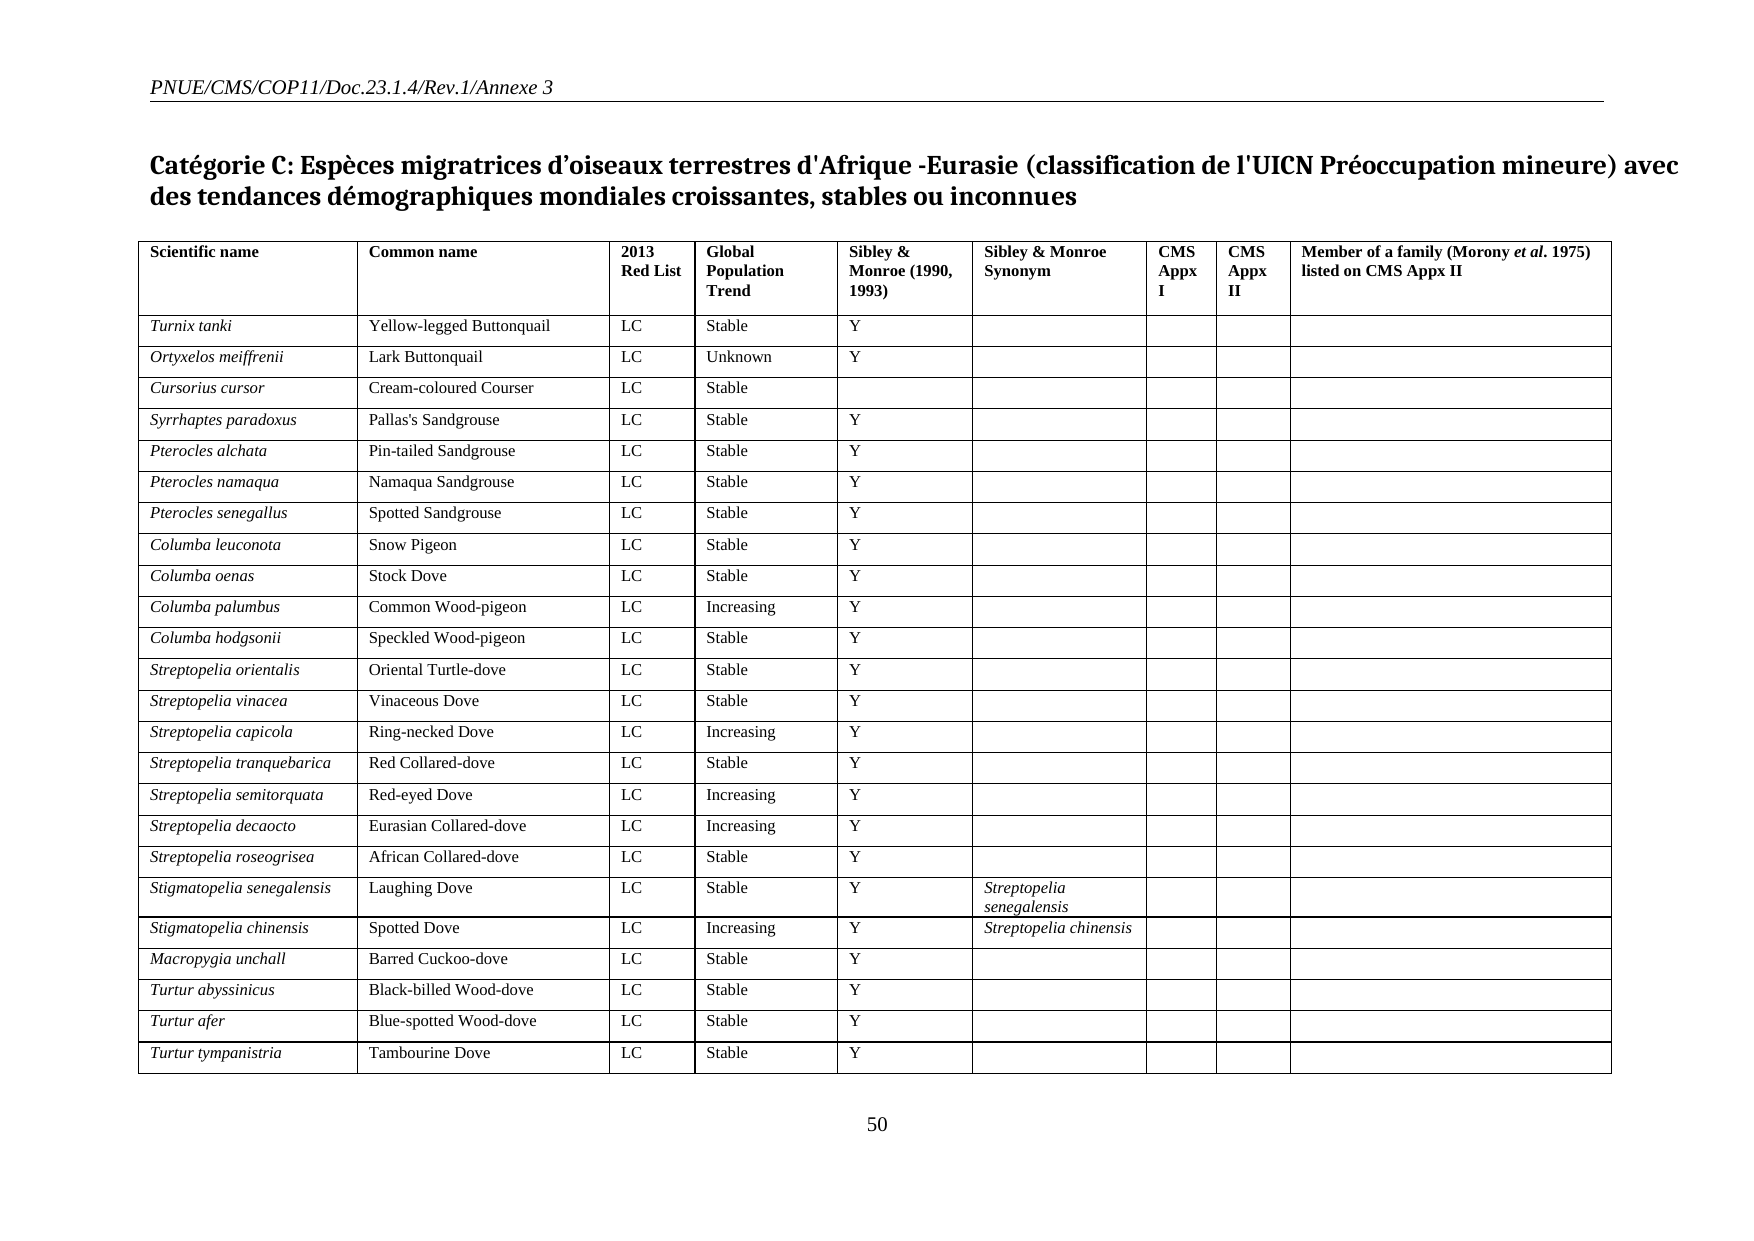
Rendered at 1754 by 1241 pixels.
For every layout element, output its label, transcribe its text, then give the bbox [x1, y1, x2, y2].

table_cell [1291, 409, 1611, 439]
table_cell Snow Pigeon [358, 534, 609, 564]
table_cell Speckled Wood-pigeon [358, 628, 609, 658]
table_cell Oriental Turtle-dove [358, 659, 609, 689]
table_cell Laughing Dove [358, 878, 609, 916]
table_cell [1147, 472, 1216, 502]
table_cell LC [610, 409, 694, 439]
table_cell Eurasian Collared-dove [358, 816, 609, 846]
table_cell Y [838, 659, 972, 689]
table_cell [1217, 347, 1290, 377]
table_cell [1147, 722, 1216, 752]
table_cell Stable [696, 534, 837, 564]
table_cell [1147, 784, 1216, 814]
table_cell Y [838, 1011, 972, 1041]
table_cell Common Wood-pigeon [358, 597, 609, 627]
table_cell [1217, 784, 1290, 814]
table_cell Cream-coloured Courser [358, 378, 609, 408]
table_cell Increasing [696, 816, 837, 846]
table_cell [1291, 878, 1611, 916]
table_cell LC [610, 503, 694, 533]
table_cell [973, 753, 1146, 783]
table_cell [973, 722, 1146, 752]
table_cell Streptopelia decaocto [139, 816, 357, 846]
table_cell LC [610, 816, 694, 846]
table_cell Syrrhaptes paradoxus [139, 409, 357, 439]
table_cell [1217, 628, 1290, 658]
table_cell [1217, 566, 1290, 596]
table_cell Ring-necked Dove [358, 722, 609, 752]
table_cell Yellow-legged Buttonquail [358, 316, 609, 346]
table_cell Stable [696, 949, 837, 979]
table_cell Columba hodgsonii [139, 628, 357, 658]
table_cell Y [838, 472, 972, 502]
table_cell Y [838, 722, 972, 752]
table_cell Stable [696, 847, 837, 877]
table_cell Turnix tanki [139, 316, 357, 346]
table_cell Y [838, 347, 972, 377]
table_cell [1217, 534, 1290, 564]
table_cell [1291, 566, 1611, 596]
table_cell LC [610, 918, 694, 948]
table_cell [973, 1011, 1146, 1041]
table_cell LC [610, 628, 694, 658]
table_cell [1147, 753, 1216, 783]
table_cell Stable [696, 980, 837, 1010]
table_cell [973, 441, 1146, 471]
table_cell Stable [696, 628, 837, 658]
table_cell [1217, 409, 1290, 439]
table_cell [1147, 847, 1216, 877]
table_cell [1147, 918, 1216, 948]
table_cell [1217, 472, 1290, 502]
table_cell [1217, 316, 1290, 346]
table_cell Y [838, 878, 972, 916]
table_cell [1147, 566, 1216, 596]
table_cell Columba oenas [139, 566, 357, 596]
table_cell LC [610, 1043, 694, 1073]
table_cell Y [838, 784, 972, 814]
table_cell Stable [696, 441, 837, 471]
table_cell [973, 534, 1146, 564]
table_cell [1291, 441, 1611, 471]
table_cell [1217, 597, 1290, 627]
table_cell LC [610, 753, 694, 783]
table_cell LC [610, 378, 694, 408]
table_cell Y [838, 918, 972, 948]
table_cell Stock Dove [358, 566, 609, 596]
table_cell Increasing [696, 597, 837, 627]
table_cell [1291, 949, 1611, 979]
table_cell [973, 847, 1146, 877]
table_cell LC [610, 566, 694, 596]
table_cell LC [610, 847, 694, 877]
table_cell Streptopelia semitorquata [139, 784, 357, 814]
table_cell Black-billed Wood-dove [358, 980, 609, 1010]
table_cell Columba palumbus [139, 597, 357, 627]
table_cell LC [610, 316, 694, 346]
table_cell [1291, 378, 1611, 408]
table_header Scientific name [139, 242, 357, 314]
table_cell [1217, 691, 1290, 721]
table_cell Y [838, 753, 972, 783]
table_cell Streptopelia tranquebarica [139, 753, 357, 783]
table_cell Y [838, 534, 972, 564]
table_cell [1291, 503, 1611, 533]
table_cell Y [838, 980, 972, 1010]
table_cell [1147, 378, 1216, 408]
table_cell [1217, 949, 1290, 979]
table_cell Turtur tympanistria [139, 1043, 357, 1073]
table_cell [1217, 918, 1290, 948]
table_cell [1291, 659, 1611, 689]
table_cell Pin-tailed Sandgrouse [358, 441, 609, 471]
table_cell [973, 1043, 1146, 1073]
table_cell [973, 659, 1146, 689]
table_cell Streptopelia senegalensis [973, 878, 1146, 916]
table_cell [1147, 534, 1216, 564]
table_cell LC [610, 722, 694, 752]
table_cell [973, 409, 1146, 439]
table_header CMS Appx II [1217, 242, 1290, 314]
table_cell Turtur abyssinicus [139, 980, 357, 1010]
table_header CMS Appx I [1147, 242, 1216, 314]
table_header Global Population Trend [696, 242, 837, 314]
table_cell [1217, 1043, 1290, 1073]
table_cell [973, 949, 1146, 979]
table_cell Stigmatopelia senegalensis [139, 878, 357, 916]
table_cell [1147, 316, 1216, 346]
table_cell Y [838, 597, 972, 627]
table_cell [973, 816, 1146, 846]
table_cell Red Collared-dove [358, 753, 609, 783]
table_cell Stable [696, 378, 837, 408]
table_cell Y [838, 816, 972, 846]
table_cell Increasing [696, 722, 837, 752]
table_cell [1291, 980, 1611, 1010]
table_cell [973, 597, 1146, 627]
table_cell LC [610, 659, 694, 689]
table_cell Cursorius cursor [139, 378, 357, 408]
table_cell [1147, 816, 1216, 846]
table_cell [973, 316, 1146, 346]
table_cell [1291, 347, 1611, 377]
table_cell Blue-spotted Wood-dove [358, 1011, 609, 1041]
table_cell [1217, 441, 1290, 471]
table_header Sibley & Monroe Synonym [973, 242, 1146, 314]
table_cell [1147, 347, 1216, 377]
table_cell [1147, 597, 1216, 627]
table_cell [1217, 1011, 1290, 1041]
table_cell Y [838, 949, 972, 979]
table_cell Stable [696, 503, 837, 533]
table_cell Red-eyed Dove [358, 784, 609, 814]
table_cell [973, 472, 1146, 502]
table_cell Spotted Dove [358, 918, 609, 948]
table_cell Streptopelia orientalis [139, 659, 357, 689]
table_cell Tambourine Dove [358, 1043, 609, 1073]
table_cell Increasing [696, 784, 837, 814]
table_cell [1291, 816, 1611, 846]
table_cell Stable [696, 472, 837, 502]
table_cell Unknown [696, 347, 837, 377]
table_cell [1147, 441, 1216, 471]
table_cell Y [838, 628, 972, 658]
table_cell [1291, 753, 1611, 783]
table_header Sibley & Monroe (1990, 1993) [838, 242, 972, 314]
table_cell Ortyxelos meiffrenii [139, 347, 357, 377]
table_cell [1217, 878, 1290, 916]
table_cell Stable [696, 316, 837, 346]
table_cell [1217, 847, 1290, 877]
table_cell [1147, 949, 1216, 979]
table_cell [1217, 503, 1290, 533]
table_cell [973, 566, 1146, 596]
table_cell [973, 347, 1146, 377]
table_cell [1291, 784, 1611, 814]
table_cell Y [838, 566, 972, 596]
table_cell [1147, 628, 1216, 658]
table_cell [1291, 534, 1611, 564]
table_cell [1217, 816, 1290, 846]
table_cell [973, 784, 1146, 814]
table_cell LC [610, 691, 694, 721]
table_cell [1147, 691, 1216, 721]
table_cell LC [610, 472, 694, 502]
table_cell Y [838, 409, 972, 439]
table_cell Stable [696, 659, 837, 689]
table_cell [1147, 409, 1216, 439]
table_cell Columba leuconota [139, 534, 357, 564]
table_cell Spotted Sandgrouse [358, 503, 609, 533]
table_cell [1147, 503, 1216, 533]
table_cell [1147, 1043, 1216, 1073]
table_cell African Collared-dove [358, 847, 609, 877]
table_cell Pterocles alchata [139, 441, 357, 471]
table_cell Increasing [696, 918, 837, 948]
table_header Member of a family (Morony et al. 1975) listed on CMS Appx II [1291, 242, 1611, 314]
table_cell Stable [696, 566, 837, 596]
table_cell [1147, 659, 1216, 689]
table_cell LC [610, 1011, 694, 1041]
table_cell Stable [696, 753, 837, 783]
table_cell Stable [696, 878, 837, 916]
table_cell Vinaceous Dove [358, 691, 609, 721]
table_cell Macropygia unchall [139, 949, 357, 979]
table_cell [1291, 722, 1611, 752]
table_cell [1147, 878, 1216, 916]
table_cell [1291, 918, 1611, 948]
table_cell Namaqua Sandgrouse [358, 472, 609, 502]
table_cell Y [838, 847, 972, 877]
table_cell [1291, 628, 1611, 658]
table_cell Lark Buttonquail [358, 347, 609, 377]
table_cell [1147, 980, 1216, 1010]
table_cell Streptopelia vinacea [139, 691, 357, 721]
table_cell LC [610, 597, 694, 627]
table_cell Streptopelia capicola [139, 722, 357, 752]
table_cell Pterocles senegallus [139, 503, 357, 533]
table_cell LC [610, 980, 694, 1010]
table_cell Y [838, 503, 972, 533]
table_cell Stable [696, 1011, 837, 1041]
table_cell [1147, 1011, 1216, 1041]
table_cell Pterocles namaqua [139, 472, 357, 502]
table_cell [973, 691, 1146, 721]
table_cell LC [610, 534, 694, 564]
table_cell Y [838, 441, 972, 471]
table_cell [1291, 1011, 1611, 1041]
table_cell [1217, 722, 1290, 752]
table_cell [973, 378, 1146, 408]
table_cell Stable [696, 691, 837, 721]
table_cell [1217, 378, 1290, 408]
table_cell Streptopelia chinensis [973, 918, 1146, 948]
table_cell [1217, 753, 1290, 783]
table_header Common name [358, 242, 609, 314]
table_header 2013 Red List [610, 242, 694, 314]
table_cell LC [610, 784, 694, 814]
table_cell LC [610, 441, 694, 471]
table_cell Pallas's Sandgrouse [358, 409, 609, 439]
table_cell [973, 628, 1146, 658]
table_cell [1217, 980, 1290, 1010]
table_cell [1217, 659, 1290, 689]
table_cell [1291, 1043, 1611, 1073]
table_cell [1291, 472, 1611, 502]
table_cell Streptopelia roseogrisea [139, 847, 357, 877]
table_cell Stable [696, 1043, 837, 1073]
table_cell [1291, 691, 1611, 721]
table_cell Stable [696, 409, 837, 439]
table_cell [1291, 847, 1611, 877]
table_cell LC [610, 878, 694, 916]
table_cell Y [838, 316, 972, 346]
table_cell Stigmatopelia chinensis [139, 918, 357, 948]
table_cell [838, 378, 972, 408]
text Catégorie C: Espèces migratrices d’oiseaux terrestres d'Afrique -Eurasie (classification de l'UICN Préoccupation mineure) avec des tendances démographiques mondiales croissantes, stables ou inconnues [150, 150, 1683, 212]
table_cell [973, 503, 1146, 533]
table_cell LC [610, 949, 694, 979]
table_cell LC [610, 347, 694, 377]
table_cell [1291, 316, 1611, 346]
table_cell Barred Cuckoo-dove [358, 949, 609, 979]
table_cell [1291, 597, 1611, 627]
table_cell Y [838, 1043, 972, 1073]
table_cell Turtur afer [139, 1011, 357, 1041]
table_cell Y [838, 691, 972, 721]
table_cell [973, 980, 1146, 1010]
